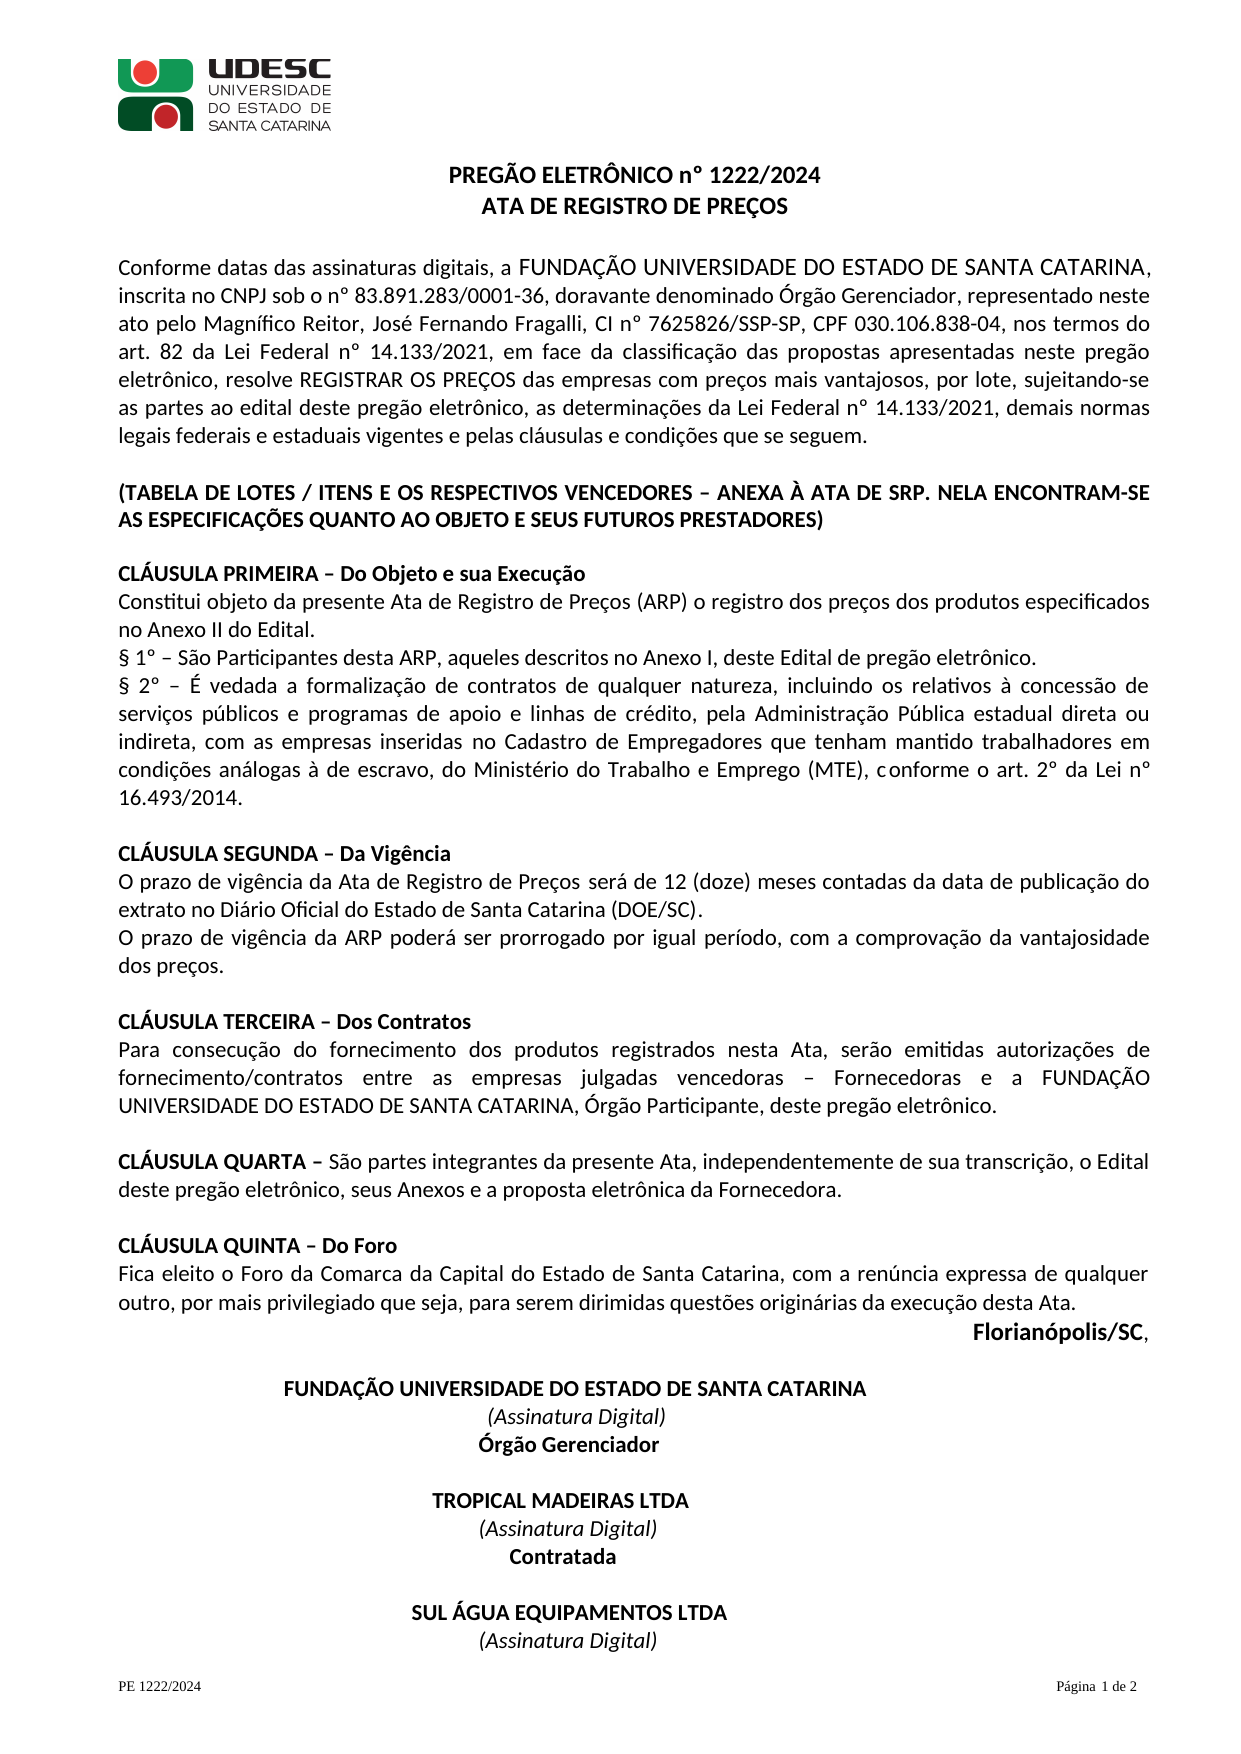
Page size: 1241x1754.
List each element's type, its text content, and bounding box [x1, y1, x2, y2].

text , [118, 1316, 1149, 1346]
text Para consecução do fornecimento dos produtos registrados nesta Ata, serão emitidas autorizações de fornecimento/contratos entre as empresas julgadas vencedoras – Fornecedoras e a FUNDAÇÃO UNIVERSIDADE DO ESTADO DE SANTA CATARINA, Órgão Participante, deste pregão eletrônico. [118, 1035, 1152, 1119]
text CLÁUSULA QUARTA – São partes integrantes da presente Ata, independentemente de sua transcrição, o Edital deste pregão eletrônico, seus Anexos e a proposta eletrônica da Fornecedora. [118, 1147, 1152, 1203]
subtitle ATA DE REGISTRO DE PREÇOS [118, 190, 1152, 220]
text CLÁUSULA TERCEIRA – Dos Contratos [118, 1007, 1152, 1035]
text O prazo de vigência da ARP poderá ser prorrogado por igual período, com a comprovação da vantajosidade dos preços. [118, 923, 1152, 979]
text (Assinatura Digital) [118, 1514, 1152, 1542]
text Fica eleito o Foro da Comarca da Capital do Estado de Santa Catarina, com a renúncia expressa de qualquer outro, por mais privilegiado que seja, para serem dirimidas questões originárias da execução desta Ata. [118, 1259, 1152, 1316]
text § 1º – São Participantes desta ARP, aqueles descritos no Anexo I, deste Edital de pregão eletrônico. [118, 643, 1152, 671]
text Contratada [118, 1542, 1152, 1570]
text § 2º – É vedada a formalização de contratos de qualquer natureza, incluindo os relativos à concessão de serviços públicos e programas de apoio e linhas de crédito, pela Administração Pública estadual direta ou indireta, com as empresas inseridas no Cadastro de Empregadores que tenham mantido trabalhadores em condições análogas à de escravo, do Ministério do Trabalho e Emprego (MTE), conforme o art. 2º da Lei nº 16.493/2014. [118, 671, 1152, 811]
picture [118, 59, 331, 131]
text (Assinatura Digital) [118, 1402, 1152, 1430]
title PREGÃO ELETRÔNICO nº 1222/2024 [118, 159, 1152, 190]
text FUNDAÇÃO UNIVERSIDADE DO ESTADO DE SANTA CATARINA [118, 1374, 1152, 1402]
text TROPICAL MADEIRAS LTDA [118, 1486, 1152, 1514]
text Constitui objeto da presente Ata de Registro de Preços (ARP) o registro dos preços dos produtos especificados no Anexo II do Edital. [118, 587, 1152, 643]
text Órgão Gerenciador [118, 1430, 1152, 1458]
text Conforme datas das assinaturas digitais, a FUNDAÇÃO UNIVERSIDADE DO ESTADO DE SANTA CATARINA, inscrita no CNPJ sob o nº 83.891.283/0001-36, doravante denominado Órgão Gerenciador, representado neste ato pelo Magnífico Reitor, José Fernando Fragalli, CI nº 7625826/SSP-SP, CPF 030.106.838-04, nos termos do art. 82 da Lei Federal nº 14.133/2021, em face da classificação das propostas apresentadas neste pregão eletrônico, resolve REGISTRAR OS PREÇOS das empresas com preços mais vantajosos, por lote, sujeitando-se as partes ao edital deste pregão eletrônico, as determinações da Lei Federal nº 14.133/2021, demais normas legais federais e estaduais vigentes e pelas cláusulas e condições que se seguem. [118, 251, 1152, 449]
text O prazo de vigência da Ata de Registro de Preços será de 12 (doze) meses contadas da data de publicação do extrato no Diário Oficial do Estado de Santa Catarina (DOE/SC). [118, 867, 1152, 923]
text CLÁUSULA SEGUNDA – Da Vigência [118, 839, 1152, 867]
text CLÁUSULA QUINTA – Do Foro [118, 1232, 1152, 1259]
subtitle CLÁUSULA PRIMEIRA – Do Objeto e sua Execução [118, 559, 1152, 587]
text SUL ÁGUA EQUIPAMENTOS LTDA [118, 1598, 1152, 1626]
subtitle (TABELA DE LOTES / ITENS E OS RESPECTIVOS VENCEDORES – ANEXA À ATA DE SRP. NELA ENCONTRAM-SE AS ESPECIFICAÇÕES QUANTO AO OBJETO E SEUS FUTUROS PRESTADORES) [118, 478, 1152, 534]
text (Assinatura Digital) [118, 1626, 1152, 1654]
